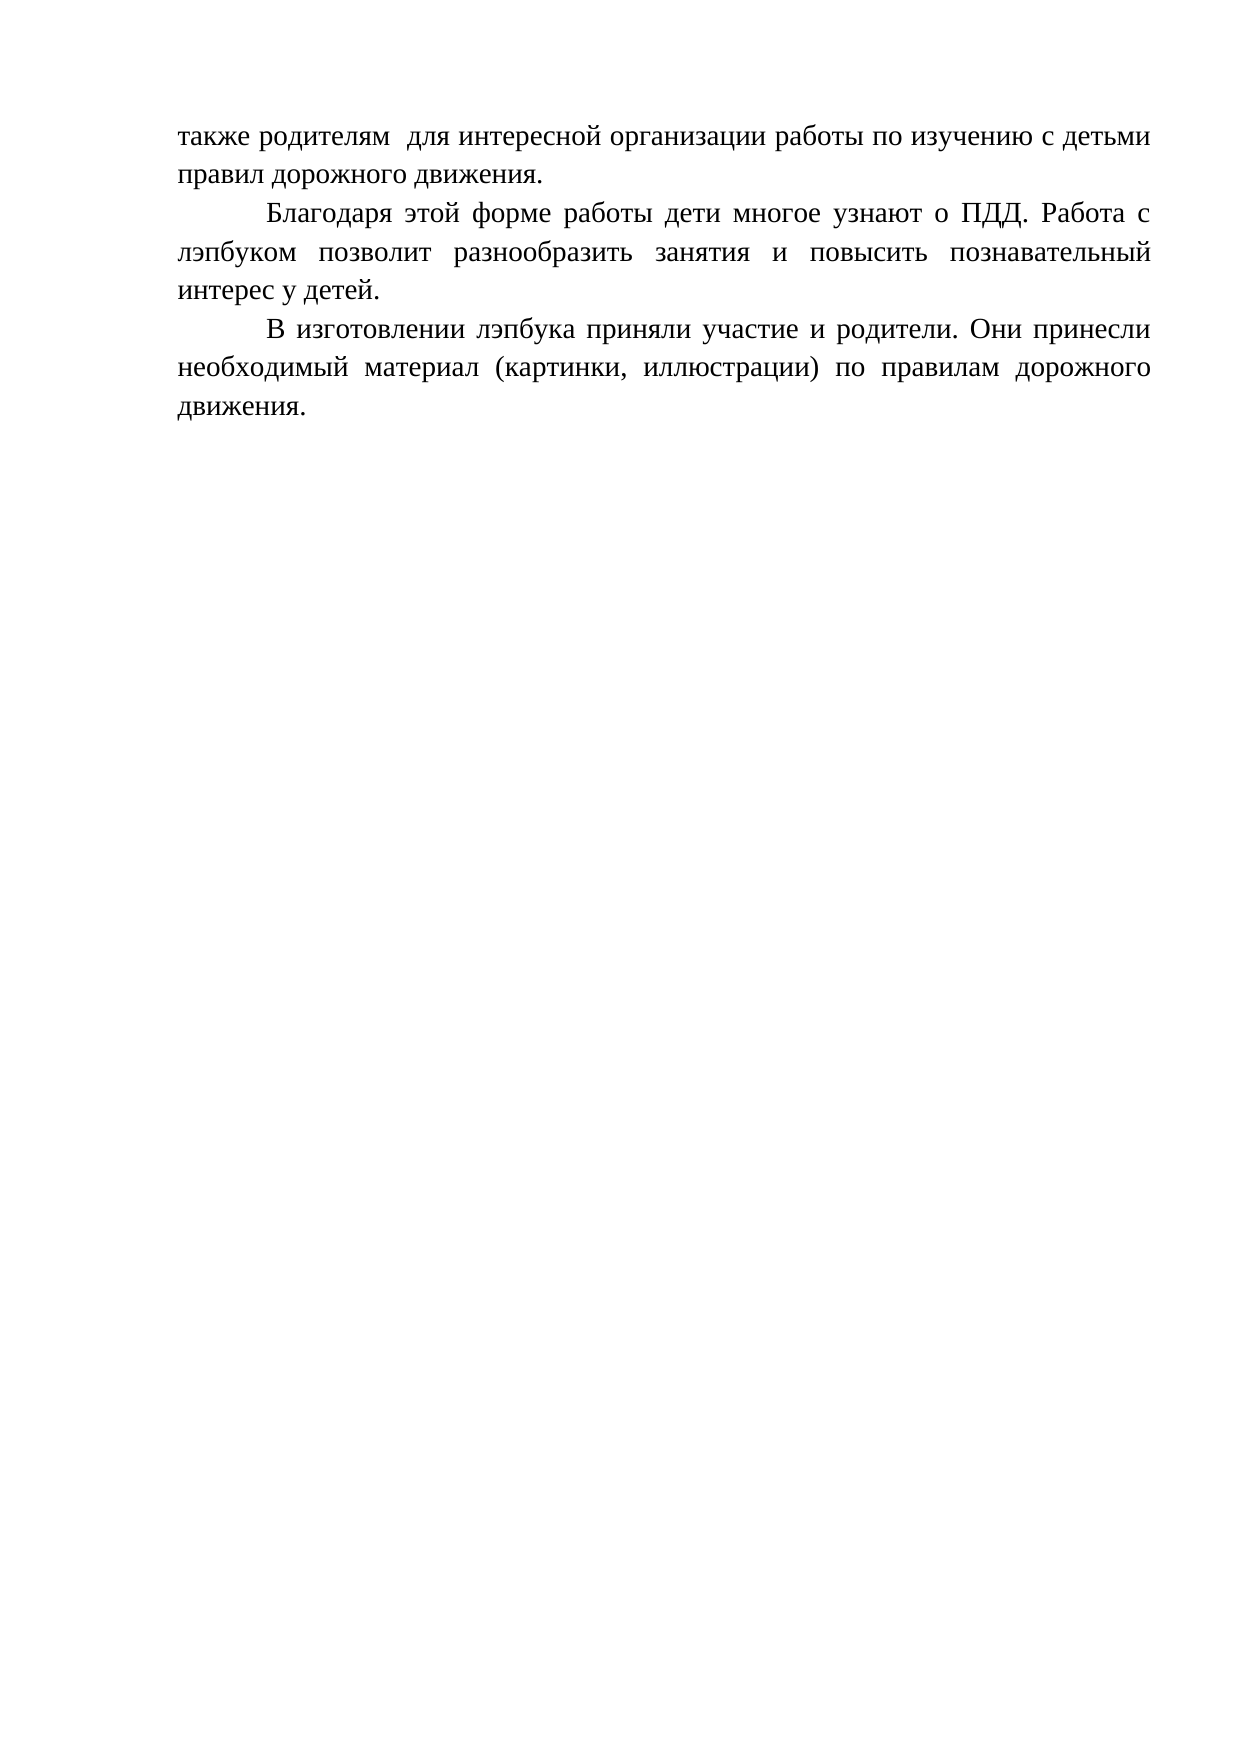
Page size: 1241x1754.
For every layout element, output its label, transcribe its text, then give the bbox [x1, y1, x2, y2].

text Благодаря этой форме работы дети многое узнают о ПДД. Работа с лэпбуком позволит разнообразить занятия и повысить познавательный интерес у детей. [177, 195, 1152, 306]
text В изготовлении лэпбука приняли участие и родители. Они принесли необходимый материал (картинки, иллюстрации) по правилам дорожного движения. [177, 311, 1152, 421]
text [177, 118, 1152, 190]
